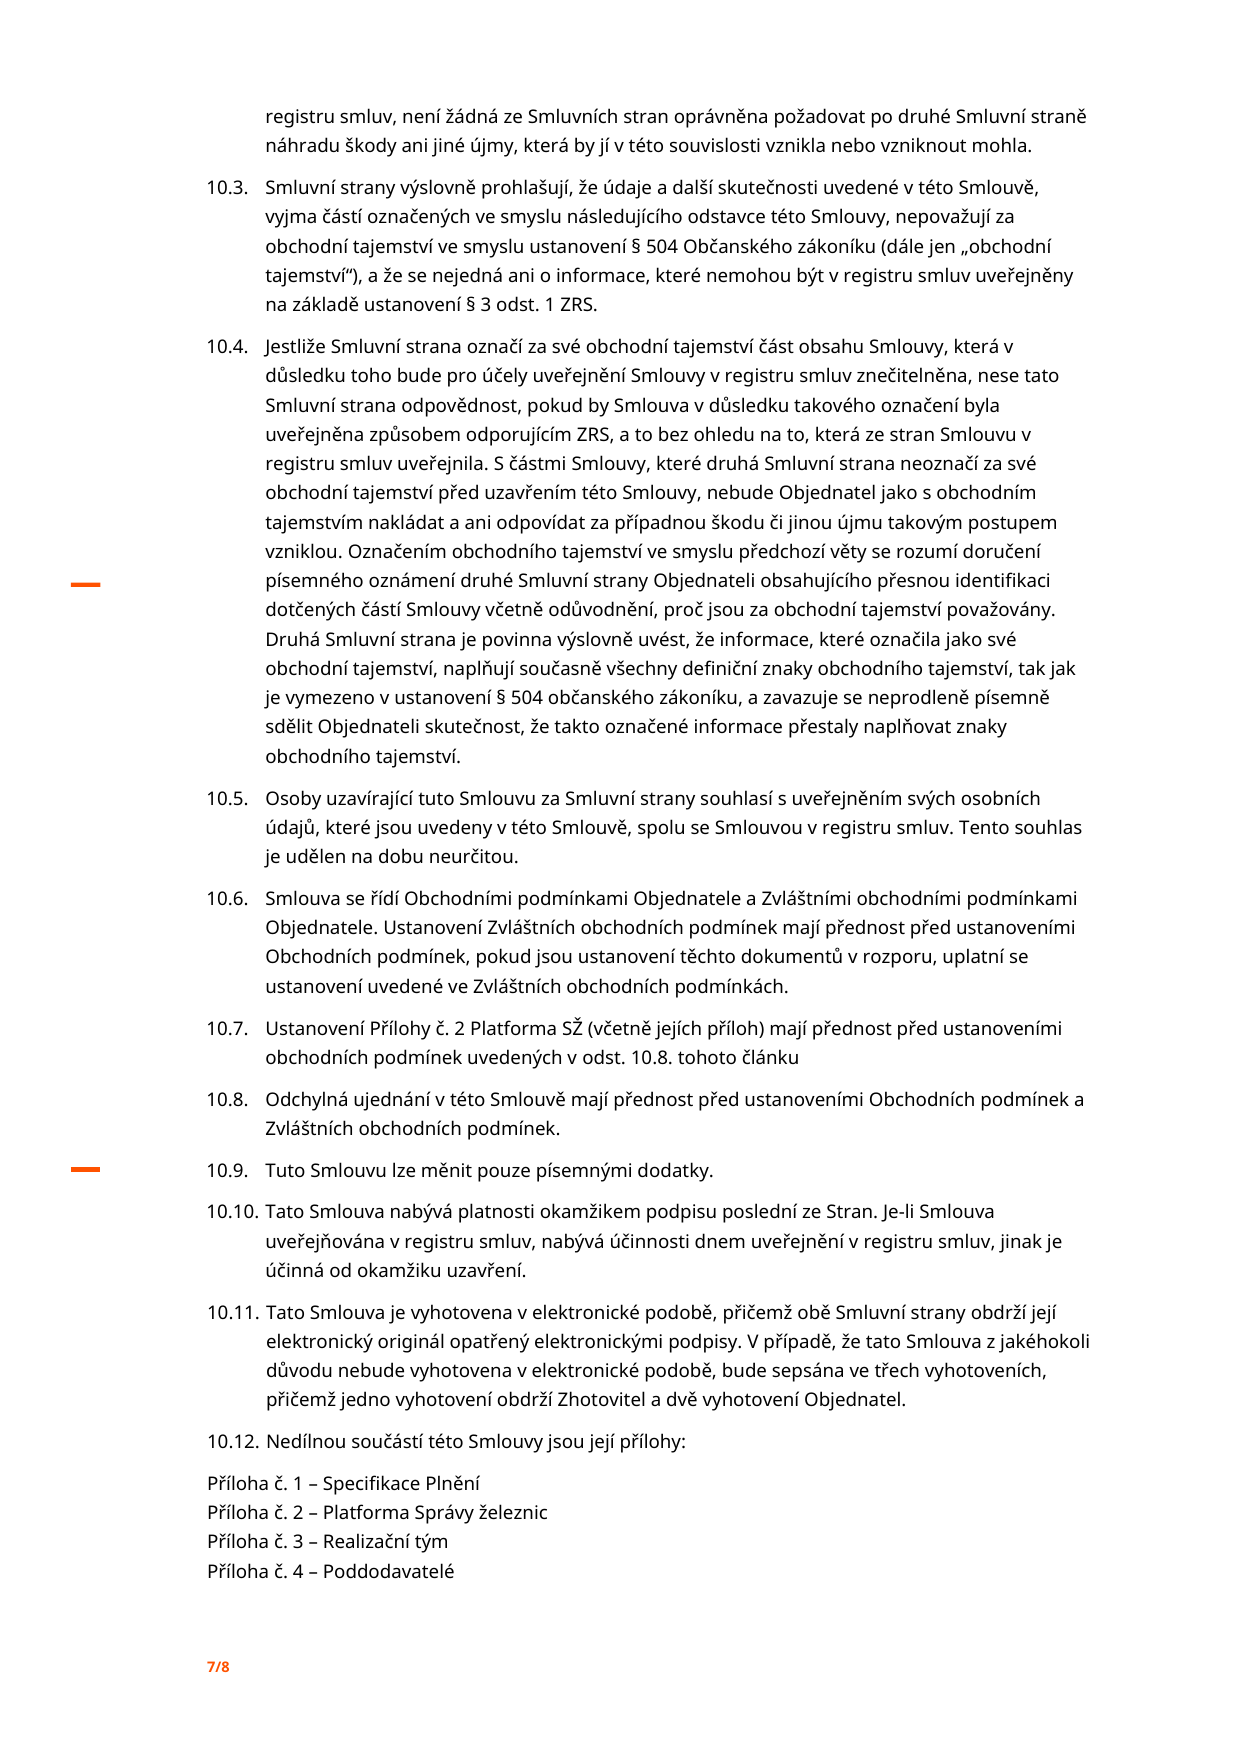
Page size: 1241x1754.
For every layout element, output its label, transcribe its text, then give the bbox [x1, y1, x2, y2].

text Příloha č. 3 – Realizační tým [207, 1529, 1093, 1554]
text Příloha č. 1 – Specifikace Plnění [207, 1470, 1093, 1496]
text Příloha č. 4 – Poddodavatelé [207, 1558, 1093, 1584]
subtitle Smluvní strany výslovně prohlašují, že údaje a další skutečnosti uvedené v této Smlouvě, vyjma částí označených ve smyslu následujícího odstavce této Smlouvy, nepovažují za obchodní tajemství ve smyslu ustanovení § 504 Občanského zákoníku (dále jen „obchodní tajemství“), a že se nejedná ani o informace, které nemohou být v registru smluv uveřejněny na základě ustanovení § 3 odst. 1 ZRS. [206, 174, 1093, 317]
subtitle Odchylná ujednání v této Smlouvě mají přednost před ustanoveními Obchodních podmínek a Zvláštních obchodních podmínek. [206, 1086, 1093, 1141]
subtitle Jestliže Smluvní strana označí za své obchodní tajemství část obsahu Smlouvy, která v důsledku toho bude pro účely uveřejnění Smlouvy v registru smluv znečitelněna, nese tato Smluvní strana odpovědnost, pokud by Smlouva v důsledku takového označení byla uveřejněna způsobem odporujícím ZRS, a to bez ohledu na to, která ze stran Smlouvu v registru smluv uveřejnila. S částmi Smlouvy, které druhá Smluvní strana neoznačí za své obchodní tajemství před uzavřením této Smlouvy, nebude Objednatel jako s obchodním tajemstvím nakládat a ani odpovídat za případnou škodu či jinou újmu takovým postupem vzniklou. Označením obchodního tajemství ve smyslu předchozí věty se rozumí doručení písemného oznámení druhé Smluvní strany Objednateli obsahujícího přesnou identifikaci dotčených částí Smlouvy včetně odůvodnění, proč jsou za obchodní tajemství považovány. Druhá Smluvní strana je povinna výslovně uvést, že informace, které označila jako své obchodní tajemství, naplňují současně všechny definiční znaky obchodního tajemství, tak jak je vymezeno v ustanovení § 504 občanského zákoníku, a zavazuje se neprodleně písemně sdělit Objednateli skutečnost, že takto označené informace přestaly naplňovat znaky obchodního tajemství. [206, 333, 1093, 769]
subtitle Osoby uzavírající tuto Smlouvu za Smluvní strany souhlasí s uveřejněním svých osobních údajů, které jsou uvedeny v této Smlouvě, spolu se Smlouvou v registru smluv. Tento souhlas je udělen na dobu neurčitou. [206, 785, 1093, 869]
subtitle Tato Smlouva je vyhotovena v elektronické podobě, přičemž obě Smluvní strany obdrží její elektronický originál opatřený elektronickými podpisy. V případě, že tato Smlouva z jakéhokoli důvodu nebude vyhotovena v elektronické podobě, bude sepsána ve třech vyhotoveních, přičemž jedno vyhotovení obdrží Zhotovitel a dvě vyhotovení Objednatel. [207, 1299, 1093, 1412]
subtitle Tuto Smlouvu lze měnit pouze písemnými dodatky. [206, 1157, 1093, 1182]
subtitle Nedílnou součástí této Smlouvy jsou její přílohy: [207, 1428, 1093, 1454]
subtitle Tato Smlouva nabývá platnosti okamžikem podpisu poslední ze Stran. Je-li Smlouva uveřejňována v registru smluv, nabývá účinnosti dnem uveřejnění v registru smluv, jinak je účinná od okamžiku uzavření. [206, 1199, 1093, 1283]
text Příloha č. 2 – Platforma Správy železnic [207, 1499, 1093, 1525]
subtitle Smlouva se řídí Obchodními podmínkami Objednatele a Zvláštními obchodními podmínkami Objednatele. Ustanovení Zvláštních obchodních podmínek mají přednost před ustanoveními Obchodních podmínek, pokud jsou ustanovení těchto dokumentů v rozporu, uplatní se ustanovení uvedené ve Zvláštních obchodních podmínkách. [206, 885, 1093, 998]
subtitle Ustanovení Přílohy č. 2 Platforma SŽ (včetně jejích příloh) mají přednost před ustanoveními obchodních podmínek uvedených v odst. 10.8. tohoto článku [206, 1015, 1093, 1069]
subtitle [206, 103, 1093, 158]
